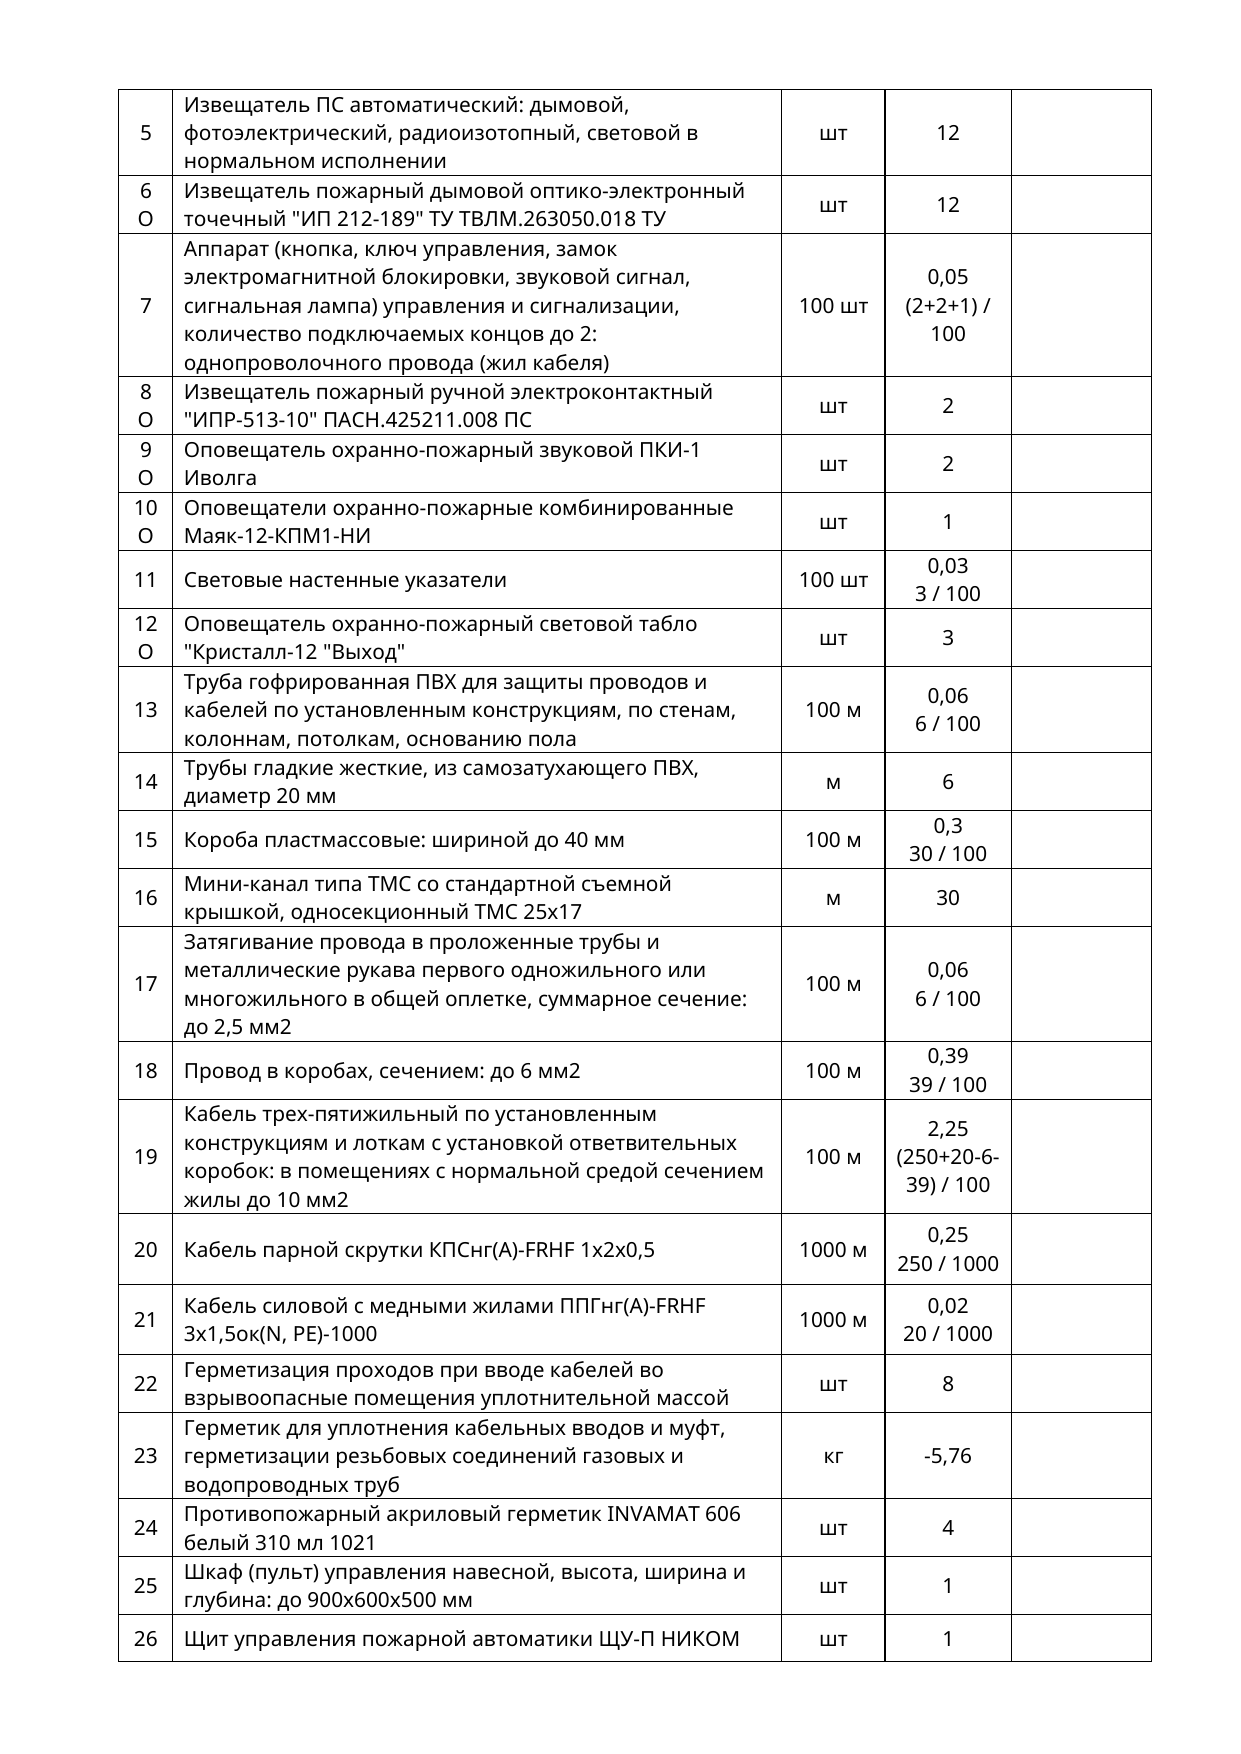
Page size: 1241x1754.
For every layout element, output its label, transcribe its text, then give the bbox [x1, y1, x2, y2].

table_cell 24 [119, 1499, 172, 1556]
table_cell 19 [119, 1100, 172, 1213]
table_cell Трубы гладкие жесткие, из самозатухающего ПВХ, диаметр 20 мм [173, 753, 781, 810]
table_cell 1000 м [782, 1214, 884, 1284]
table_cell Короба пластмассовые: шириной до 40 мм [173, 811, 781, 868]
table_cell 26 О [119, 1615, 172, 1661]
table_cell шт [782, 1499, 884, 1556]
table_cell 12 [886, 176, 1011, 233]
table_cell 15 [119, 811, 172, 868]
table_cell 7 [119, 234, 172, 376]
table_cell шт [782, 1557, 884, 1614]
table_cell Кабель парной скрутки КПСнг(A)-FRHF 1х2х0,5 [173, 1214, 781, 1284]
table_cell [173, 1615, 781, 1661]
table_cell 30 [886, 869, 1011, 926]
table_cell 1 [886, 493, 1011, 550]
table_cell [1012, 1499, 1151, 1556]
table_cell 4 [886, 1499, 1011, 1556]
table_cell 2 [886, 435, 1011, 492]
table_cell 100 шт [782, 234, 884, 376]
table_cell 10 О [119, 493, 172, 550]
table_cell шт [782, 493, 884, 550]
table_cell 1000 м [782, 1285, 884, 1354]
table_cell [1012, 1285, 1151, 1354]
table_cell 11 [119, 551, 172, 608]
table_cell 100 м [782, 927, 884, 1041]
table_cell 18 [119, 1042, 172, 1098]
table_cell 2 [886, 377, 1011, 434]
table_cell 0,05 (2+2+1) / 100 [886, 234, 1011, 376]
table_cell [1012, 1042, 1151, 1098]
table_cell Мини-канал типа ТМС со стандартной съемной крышкой, односекционный ТМС 25х17 [173, 869, 781, 926]
table_cell [1012, 1355, 1151, 1412]
table_cell [1012, 1557, 1151, 1614]
table_cell шт [782, 90, 884, 175]
table_cell 1 [886, 1557, 1011, 1614]
table_cell Оповещатель охранно-пожарный звуковой ПКИ-1 Иволга [173, 435, 781, 492]
table_cell 8 О [119, 377, 172, 434]
table_cell 0,39 39 / 100 [886, 1042, 1011, 1098]
table_cell 6 [886, 753, 1011, 810]
table_cell 1 [886, 1615, 1011, 1661]
table_cell [1012, 551, 1151, 608]
table_cell 0,02 20 / 1000 [886, 1285, 1011, 1354]
table_cell 0,25 250 / 1000 [886, 1214, 1011, 1284]
table_cell кг [782, 1413, 884, 1498]
table_cell Извещатель пожарный ручной электроконтактный "ИПР-513-10" ПАСН.425211.008 ПС [173, 377, 781, 434]
table_cell шт [782, 176, 884, 233]
table_cell 21 [119, 1285, 172, 1354]
table_cell [1012, 753, 1151, 810]
table_cell 100 м [782, 1100, 884, 1213]
table_cell 6 О [119, 176, 172, 233]
table_cell 100 м [782, 667, 884, 752]
table_cell Затягивание провода в проложенные трубы и металлические рукава первого одножильного или многожильного в общей оплетке, суммарное сечение: до 2,5 мм2 [173, 927, 781, 1041]
table_cell [1012, 90, 1151, 175]
table_cell 0,03 3 / 100 [886, 551, 1011, 608]
table_cell 14 [119, 753, 172, 810]
table_cell Оповещатели охранно-пожарные комбинированные Маяк-12-КПМ1-НИ [173, 493, 781, 550]
table_cell Оповещатель охранно-пожарный световой табло "Кристалл-12 "Выход" [173, 609, 781, 666]
table_cell Кабель трех-пятижильный по установленным конструкциям и лоткам с установкой ответвительных коробок: в помещениях с нормальной средой сечением жилы до 10 мм2 [173, 1100, 781, 1213]
table_cell [1012, 927, 1151, 1041]
table_cell [1012, 234, 1151, 376]
table_cell 0,06 6 / 100 [886, 667, 1011, 752]
table_cell 100 м [782, 811, 884, 868]
table_cell Труба гофрированная ПВХ для защиты проводов и кабелей по установленным конструкциям, по стенам, колоннам, потолкам, основанию пола [173, 667, 781, 752]
table_cell 5 [119, 90, 172, 175]
table_cell Провод в коробах, сечением: до 6 мм2 [173, 1042, 781, 1098]
table_cell м [782, 753, 884, 810]
table_cell 100 м [782, 1042, 884, 1098]
table_cell Шкаф (пульт) управления навесной, высота, ширина и глубина: до 900х600х500 мм [173, 1557, 781, 1614]
table_cell [1012, 1214, 1151, 1284]
table_cell 0,06 6 / 100 [886, 927, 1011, 1041]
table_cell 9 О [119, 435, 172, 492]
table_cell [1012, 1413, 1151, 1498]
table_cell шт [782, 1355, 884, 1412]
table_cell м [782, 869, 884, 926]
table_cell 3 [886, 609, 1011, 666]
table_cell 100 шт [782, 551, 884, 608]
table_cell 22 [119, 1355, 172, 1412]
table_cell [1012, 176, 1151, 233]
table_cell шт [782, 435, 884, 492]
table_cell Кабель силовой с медными жилами ППГнг(A)-FRHF 3х1,5ок(N, PE)-1000 [173, 1285, 781, 1354]
table_cell 23 [119, 1413, 172, 1498]
table_cell 25 [119, 1557, 172, 1614]
table_cell Герметизация проходов при вводе кабелей во взрывоопасные помещения уплотнительной массой [173, 1355, 781, 1412]
table_cell Извещатель ПС автоматический: дымовой, фотоэлектрический, радиоизотопный, световой в нормальном исполнении [173, 90, 781, 175]
table_cell 20 [119, 1214, 172, 1284]
table_cell 16 [119, 869, 172, 926]
table_cell 17 [119, 927, 172, 1041]
table_cell 13 [119, 667, 172, 752]
table_cell шт [782, 1615, 884, 1661]
table_cell шт [782, 377, 884, 434]
table_cell шт [782, 609, 884, 666]
table_cell [1012, 811, 1151, 868]
table_cell Противопожарный акриловый герметик INVAMAT 606 белый 310 мл 1021 [173, 1499, 781, 1556]
table_cell [1012, 609, 1151, 666]
table_cell 12 О [119, 609, 172, 666]
table_cell [1012, 377, 1151, 434]
table_cell 12 [886, 90, 1011, 175]
table_cell [1012, 435, 1151, 492]
table_cell [1012, 1615, 1151, 1661]
table_cell [1012, 493, 1151, 550]
table_cell Герметик для уплотнения кабельных вводов и муфт, герметизации резьбовых соединений газовых и водопроводных труб [173, 1413, 781, 1498]
table_cell -5,76 [886, 1413, 1011, 1498]
table_cell [1012, 1100, 1151, 1213]
table_cell [1012, 667, 1151, 752]
table_cell 8 [886, 1355, 1011, 1412]
table_cell 2,25 (250+20-6-39) / 100 [886, 1100, 1011, 1213]
table_cell Аппарат (кнопка, ключ управления, замок электромагнитной блокировки, звуковой сигнал, сигнальная лампа) управления и сигнализации, количество подключаемых концов до 2: однопроволочного провода (жил кабеля) [173, 234, 781, 376]
table_cell 0,3 30 / 100 [886, 811, 1011, 868]
table_cell Извещатель пожарный дымовой оптико-электронный точечный "ИП 212-189" ТУ ТВЛМ.263050.018 ТУ [173, 176, 781, 233]
table_cell [1012, 869, 1151, 926]
table_cell Световые настенные указатели [173, 551, 781, 608]
